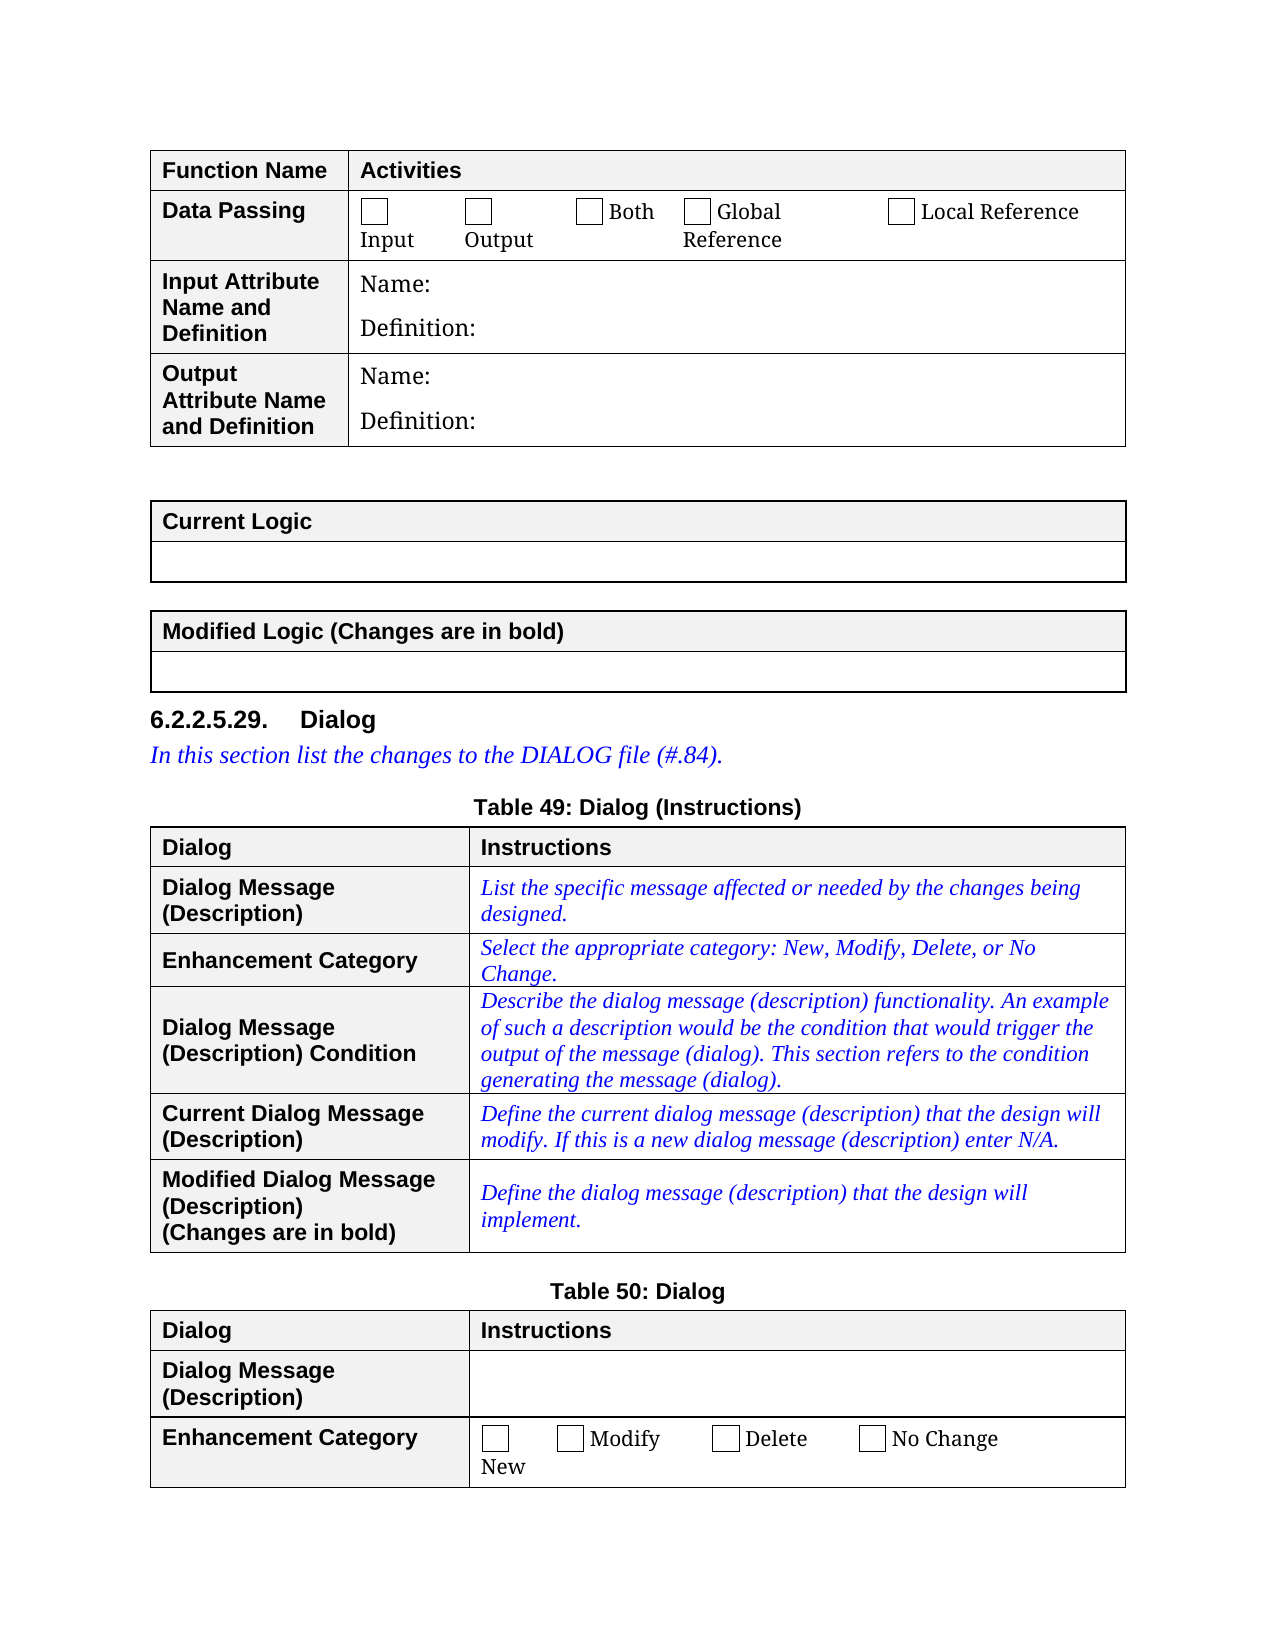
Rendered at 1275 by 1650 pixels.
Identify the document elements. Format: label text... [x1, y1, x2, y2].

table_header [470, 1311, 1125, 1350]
subtitle Dialog [150, 705, 1125, 734]
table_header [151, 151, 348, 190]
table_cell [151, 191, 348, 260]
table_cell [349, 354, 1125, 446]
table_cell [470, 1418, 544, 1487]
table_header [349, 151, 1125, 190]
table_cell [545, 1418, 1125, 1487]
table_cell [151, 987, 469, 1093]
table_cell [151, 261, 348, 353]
text Table 49: Dialog (Instructions) [150, 794, 1125, 820]
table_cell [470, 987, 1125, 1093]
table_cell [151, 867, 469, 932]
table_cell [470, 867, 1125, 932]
text Table 50: Dialog [150, 1278, 1125, 1304]
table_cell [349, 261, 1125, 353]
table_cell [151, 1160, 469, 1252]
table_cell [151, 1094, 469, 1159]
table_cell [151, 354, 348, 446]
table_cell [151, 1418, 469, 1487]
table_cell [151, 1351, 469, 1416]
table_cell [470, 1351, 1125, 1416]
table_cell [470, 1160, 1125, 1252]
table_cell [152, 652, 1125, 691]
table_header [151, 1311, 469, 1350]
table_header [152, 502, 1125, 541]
text In this section list the changes to the DIALOG file (#.84). [150, 740, 1125, 769]
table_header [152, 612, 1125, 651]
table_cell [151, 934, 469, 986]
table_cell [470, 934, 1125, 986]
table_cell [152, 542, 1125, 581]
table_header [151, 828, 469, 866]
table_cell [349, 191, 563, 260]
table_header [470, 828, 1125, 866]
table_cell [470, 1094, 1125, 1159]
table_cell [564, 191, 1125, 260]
